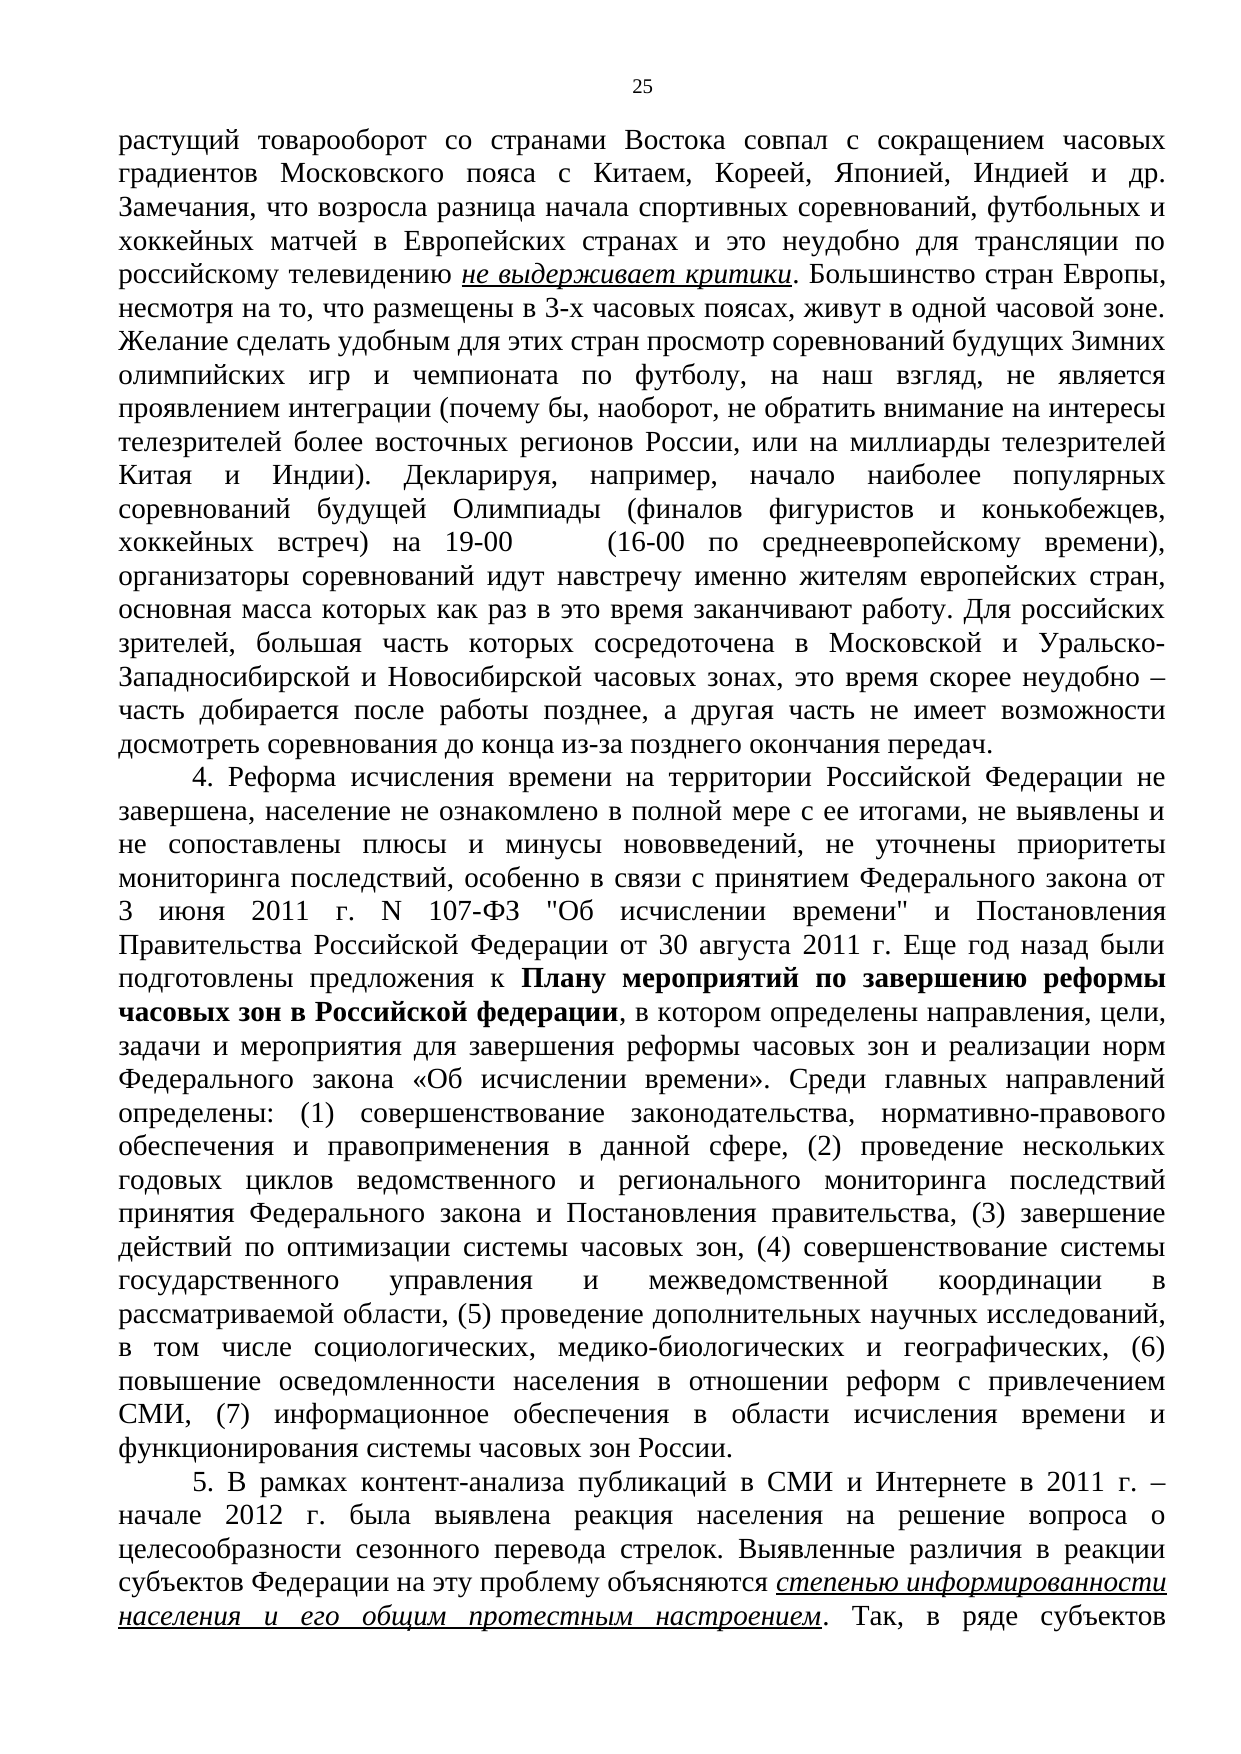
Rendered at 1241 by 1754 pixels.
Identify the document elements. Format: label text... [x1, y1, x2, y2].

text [118, 1464, 1167, 1631]
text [118, 122, 1167, 759]
text 4. Реформа исчисления времени на территории Российской Федерации не завершена, население не ознакомлено в полной мере с ее итогами, не выявлены и не сопоставлены плюсы и минусы нововведений, не уточнены приоритеты мониторинга последствий, особенно в связи с принятием Федерального закона от 3 июня . N 107-ФЗ "Об исчислении времени" и Постановления Правительства Российской Федерации от 30 августа . Еще год назад были подготовлены предложения к Плану мероприятий по завершению реформы часовых зон в Российской федерации, в котором определены направления, цели, задачи и мероприятия для завершения реформы часовых зон и реализации норм Федерального закона «Об исчислении времени». Среди главных направлений определены: (1) совершенствование законодательства, нормативно-правового обеспечения и правоприменения в данной сфере, (2) проведение нескольких годовых циклов ведомственного и регионального мониторинга последствий принятия Федерального закона и Постановления правительства, (3) завершение действий по оптимизации системы часовых зон, (4) совершенствование системы государственного управления и межведомственной координации в рассматриваемой области, (5) проведение дополнительных научных исследований, в том числе социологических, медико-биологических и географических, (6) повышение осведомленности населения в отношении реформ с привлечением СМИ, (7) информационное обеспечения в области исчисления времени и функционирования системы часовых зон России. [118, 759, 1167, 1464]
